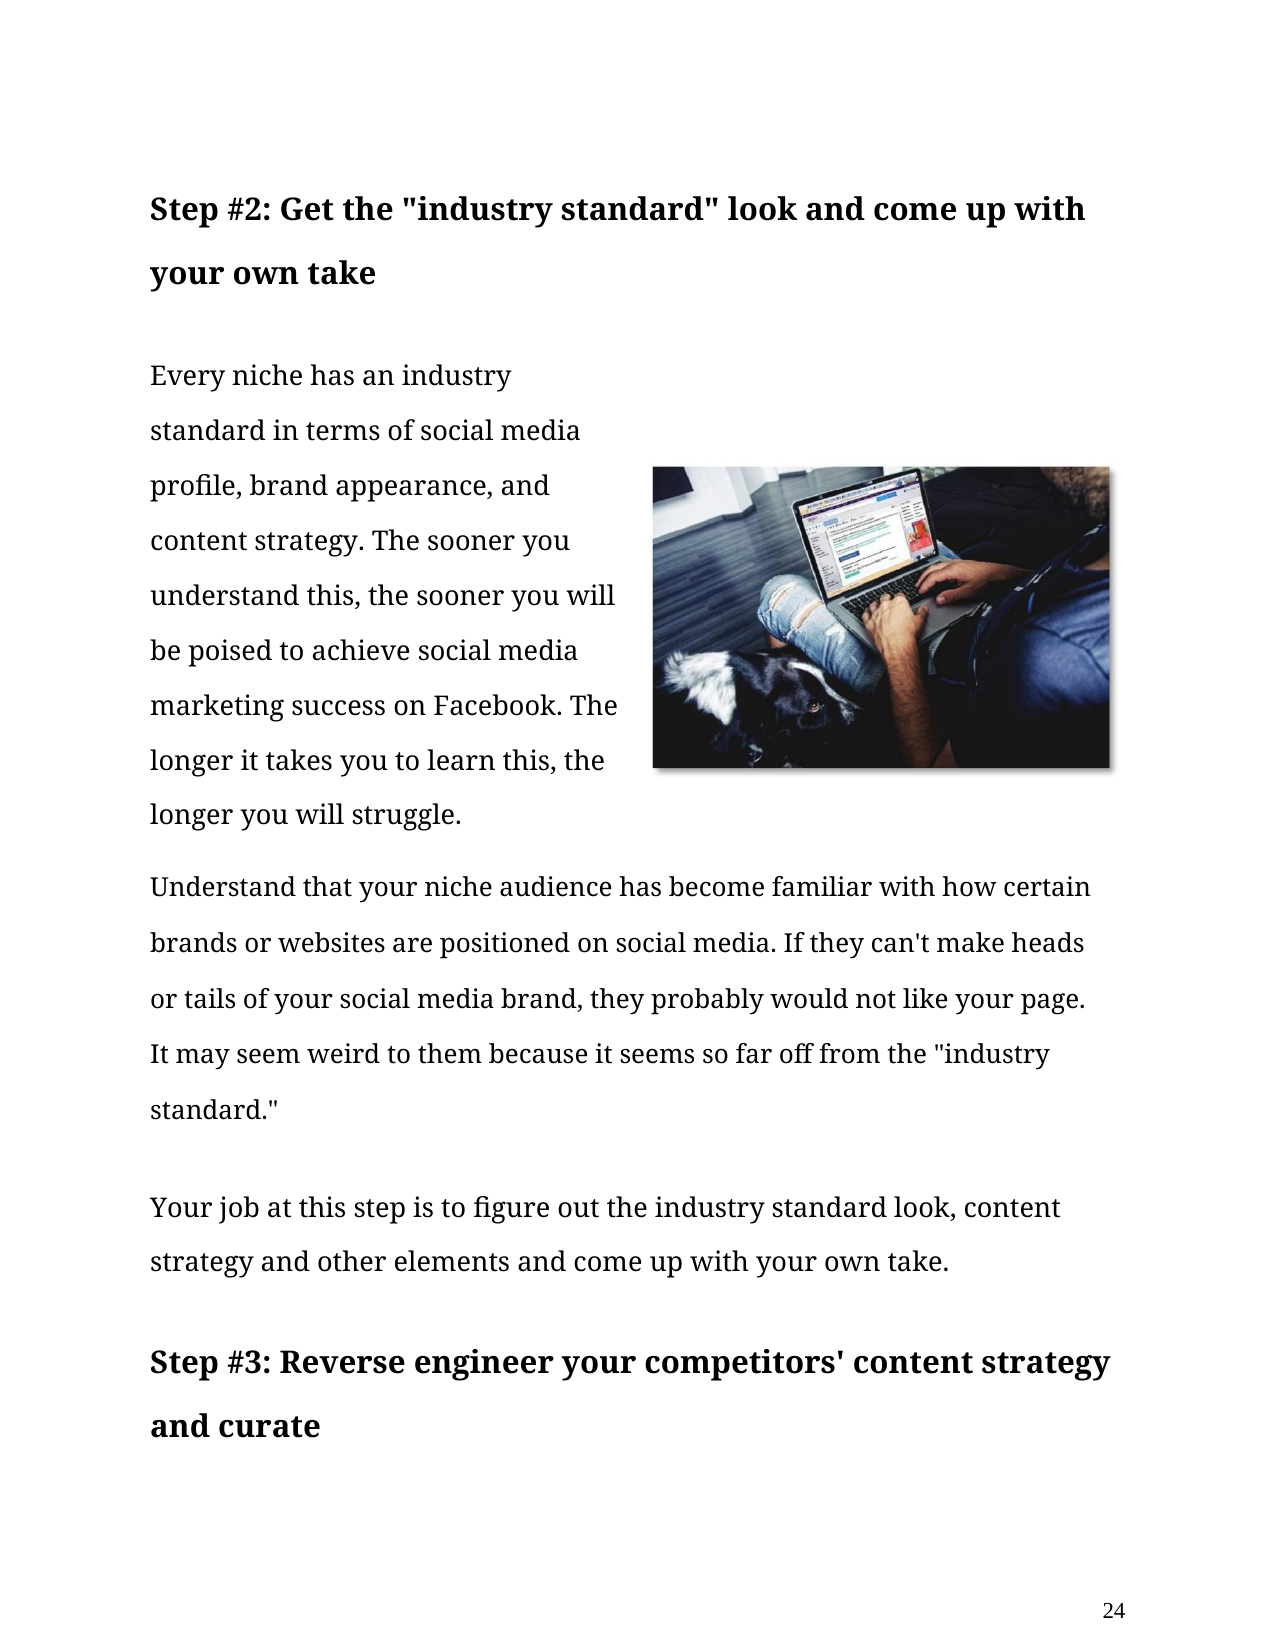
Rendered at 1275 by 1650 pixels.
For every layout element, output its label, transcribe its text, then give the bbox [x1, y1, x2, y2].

text Step #3: Reverse engineer your competitors' content strategy and curate [150, 1340, 1125, 1446]
picture [648, 462, 1122, 781]
text Step #2: Get the "industry standard" look and come up with your own take [150, 187, 1094, 293]
text Understand that your niche audience has become familiar with how certain brands or websites are positioned on social media. If they can't make heads or tails of your social media brand, they probably would not like your page. It may seem weird to them because it seems so far off from the "industry standard." [150, 869, 1102, 1127]
text Your job at this step is to figure out the industry standard look, content strategy and other elements and come up with your own take. [150, 1188, 1108, 1279]
text Every niche has an industry standard in terms of social media profile, brand appearance, and content strategy. The sooner you understand this, the sooner you will be poised to achieve social media marketing success on Facebook. The longer it takes you to learn this, the longer you will struggle. [150, 357, 623, 833]
